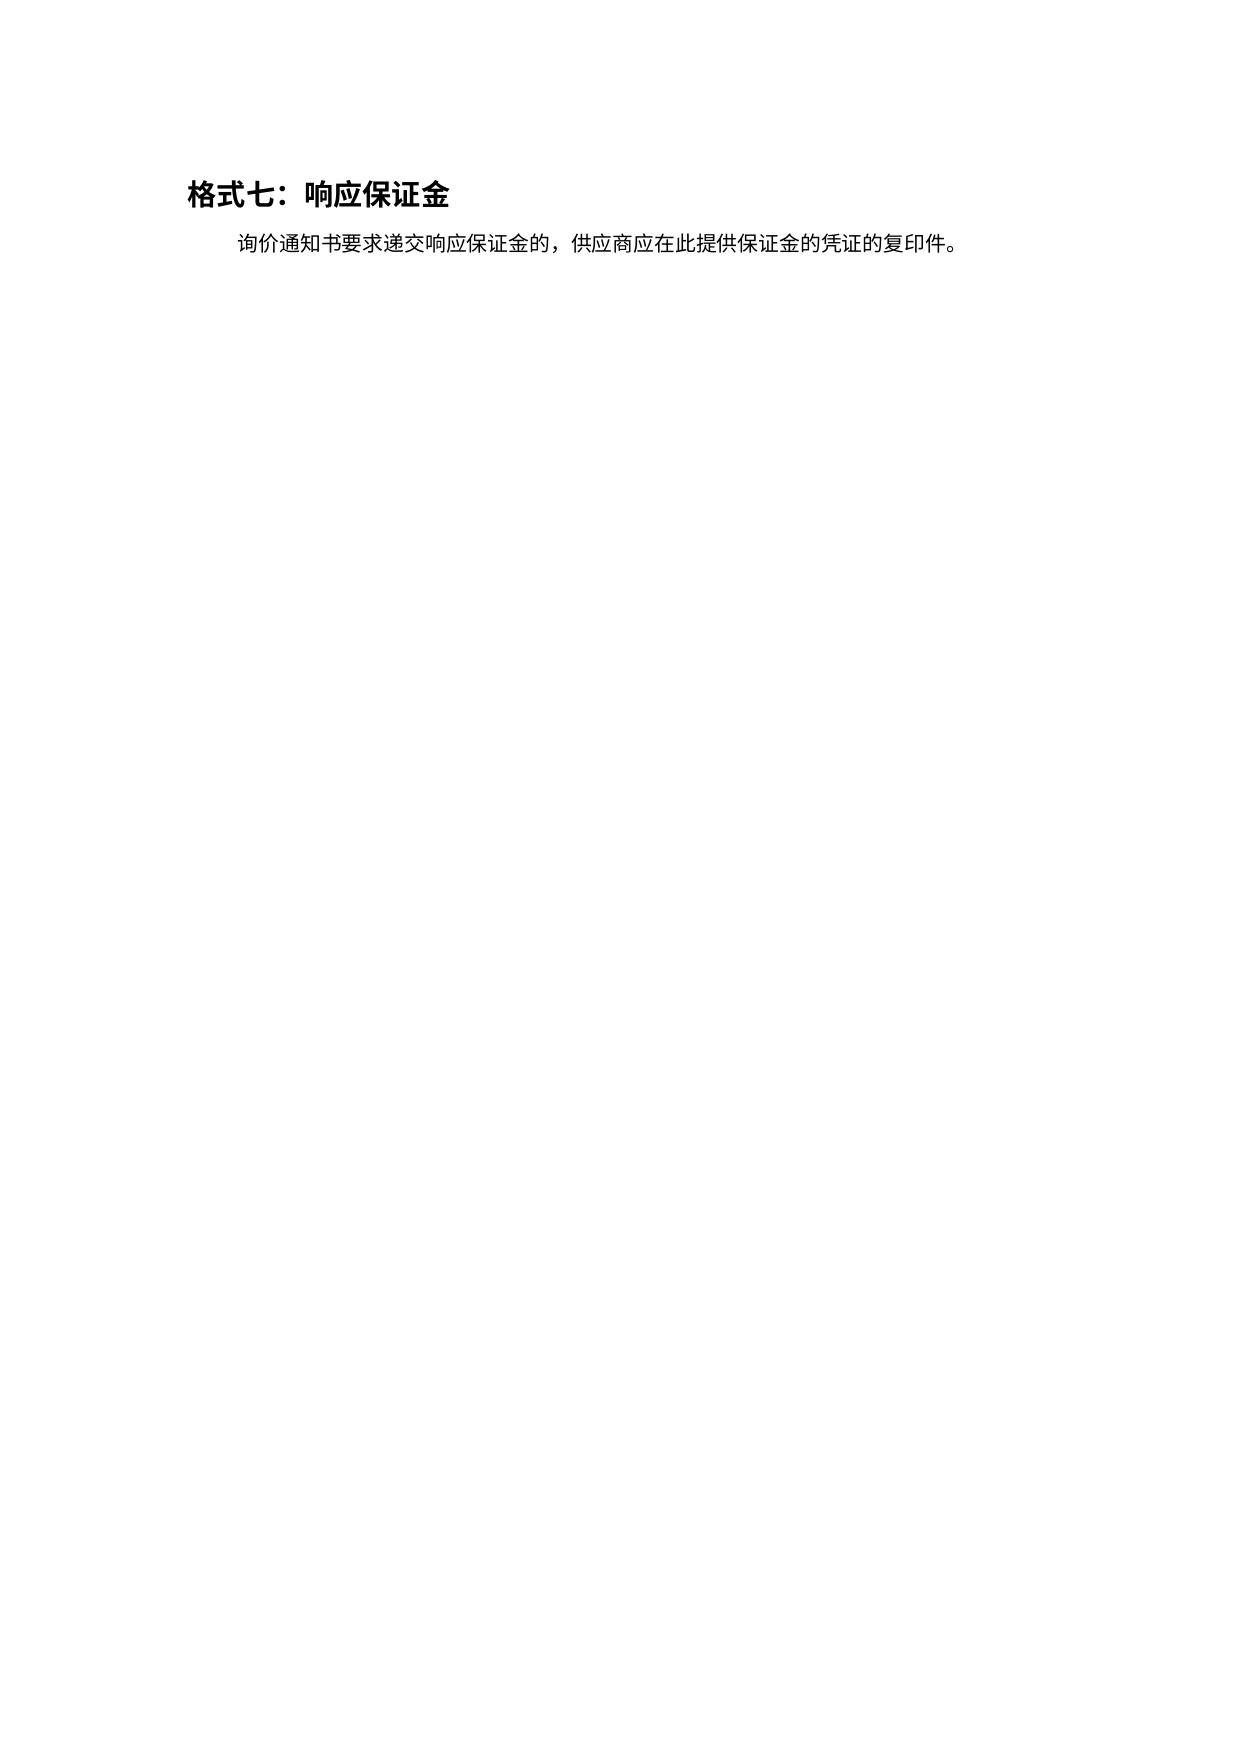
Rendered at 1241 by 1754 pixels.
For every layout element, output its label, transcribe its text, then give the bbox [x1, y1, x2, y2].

text 格式七：响应保证金 [187, 162, 1053, 227]
text 询价通知书要求递交响应保证金的，供应商应在此提供保证金的凭证的复印件。 [187, 227, 1053, 259]
